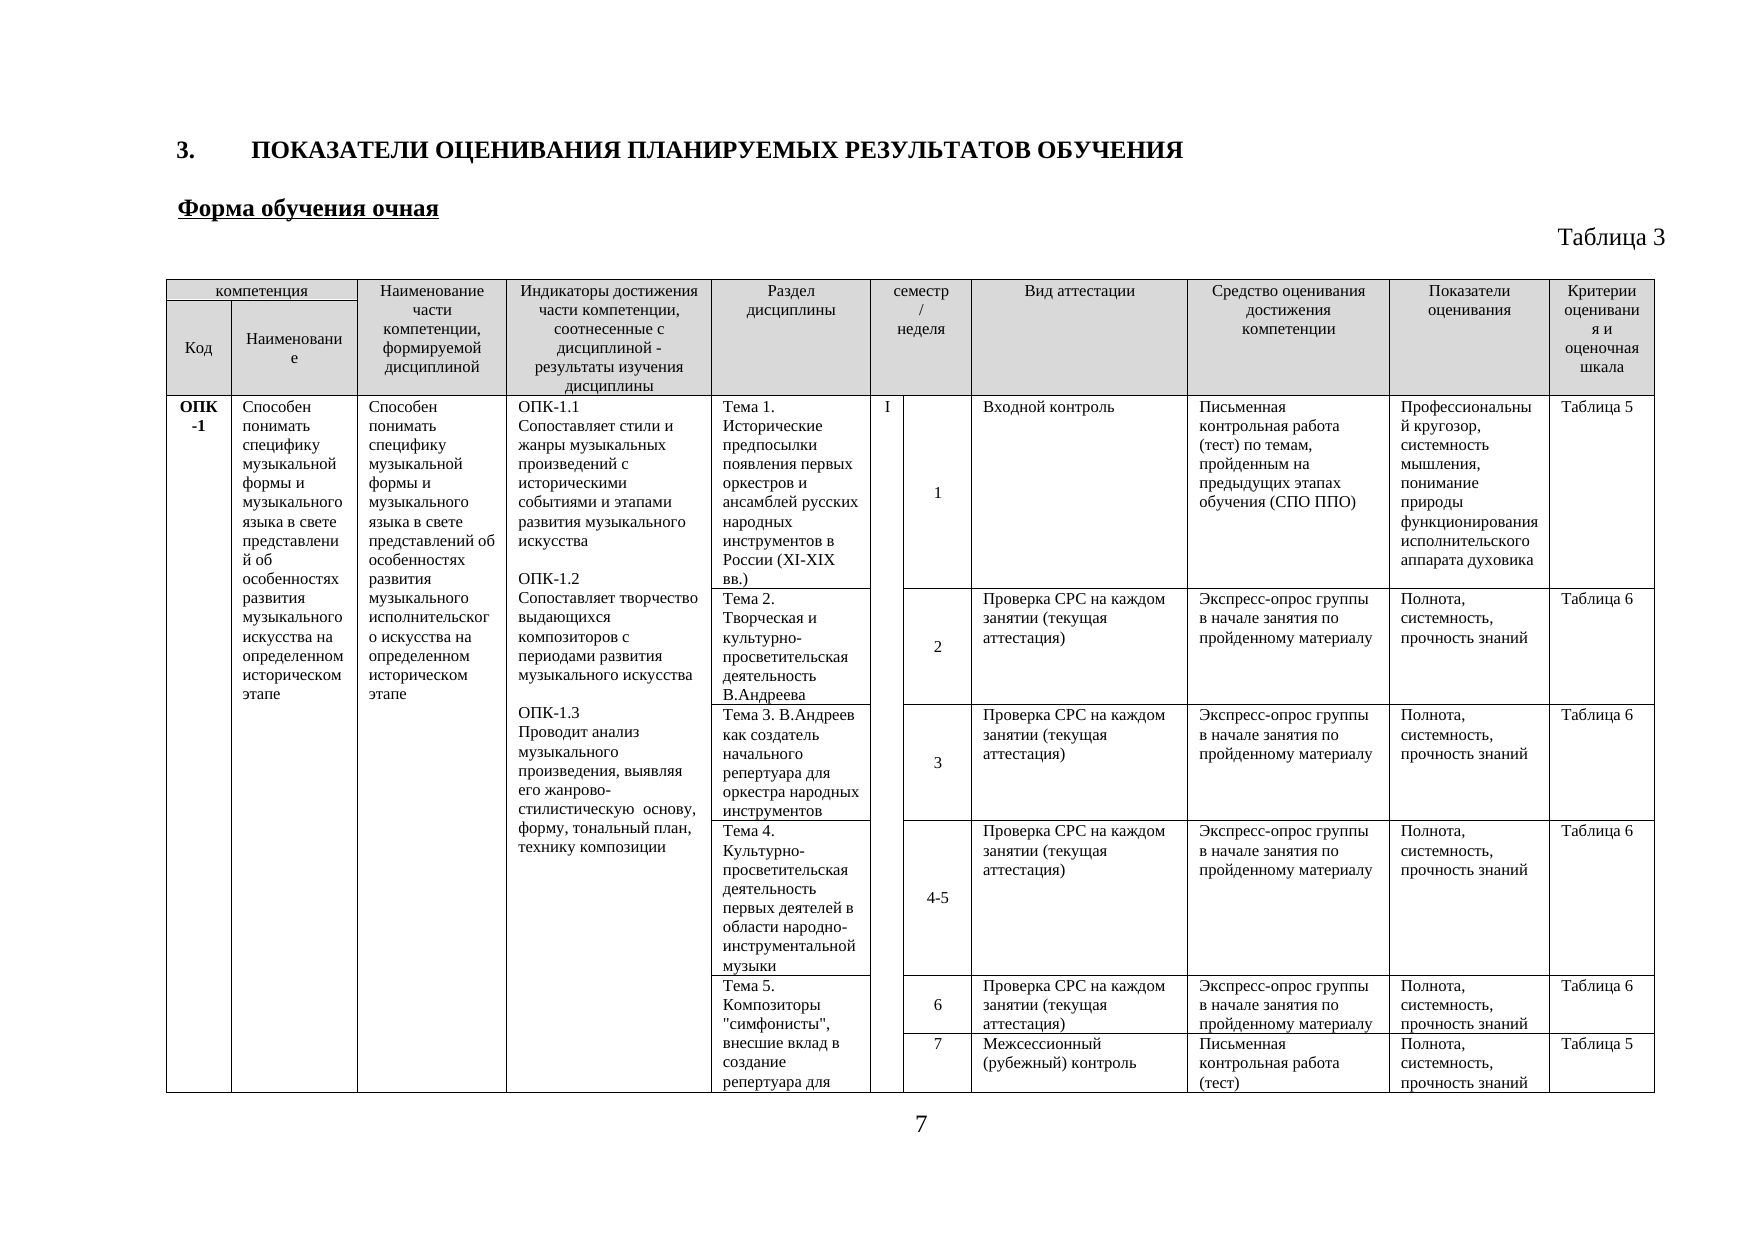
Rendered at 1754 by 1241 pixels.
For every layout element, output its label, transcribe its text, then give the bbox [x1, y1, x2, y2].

table_cell 6 [904, 976, 971, 1033]
table_cell Таблица 5 [1550, 396, 1654, 588]
table_cell Тема 1. Исторические предпосылки появления первых оркестров и ансамблей русских народных инструментов в России (ХІ-ХІХ вв.) [712, 396, 870, 588]
table_cell 3 [904, 705, 971, 820]
table_header Средство оценивания достижения компетенции [1188, 280, 1389, 395]
table_cell 4-5 [904, 821, 971, 974]
table_cell Экспресс-опрос группы в начале занятия по пройденному материалу [1188, 705, 1389, 820]
subtitle ПОКАЗАТЕЛИ ОЦЕНИВАНИЯ ПЛАНИРУЕМЫХ РЕЗУЛЬТАТОВ ОБУЧЕНИЯ [176, 136, 1665, 164]
table_header Наименование части компетенции, формируемой дисциплиной [358, 280, 506, 395]
table_cell Таблица 6 [1550, 589, 1654, 704]
table_cell Тема 5. Композиторы "симфонисты", внесшие вклад в создание репертуара для оркестра народных инструментов [712, 976, 870, 1092]
table_cell 1 [904, 396, 971, 588]
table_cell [972, 976, 1187, 1033]
table_cell Способен понимать специфику музыкальной формы и музыкального языка в свете представлений об особенностях развития музыкального искусства на определенном историческом этапе [232, 396, 357, 1092]
table_cell Таблица 6 [1550, 976, 1654, 1033]
table_cell Таблица 6 [1550, 705, 1654, 820]
table_cell I [871, 396, 903, 1092]
table_cell Профессиональный кругозор, системность мышления, понимание природы функционирования исполнительского аппарата духовика [1390, 396, 1549, 588]
table_cell Экспресс-опрос группы в начале занятия по пройденному материалу [1188, 821, 1389, 974]
table_cell Проверка СРС на каждом занятии (текущая аттестация) [972, 589, 1187, 704]
table_cell Тема 3. В.Андреев как создатель начального репертуара для оркестра народных инструментов [712, 705, 870, 820]
table_cell Письменная контрольная работа (тест) по темам, пройденным на предыдущих этапах обучения (СПО ППО) [1188, 396, 1389, 588]
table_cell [972, 1034, 1187, 1092]
table_cell Таблица 6 [1550, 821, 1654, 974]
table_cell Входной контроль [972, 396, 1187, 588]
table_header Индикаторы достижения части компетенции, соотнесенные с дисциплиной - результаты изучения дисциплины [507, 280, 711, 395]
table_cell Способен понимать специфику музыкальной формы и музыкального языка в свете представлений об особенностях развития музыкального исполнительского искусства на определенном историческом этапе [358, 396, 506, 1092]
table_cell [1390, 1034, 1549, 1092]
text Форма обучения очная [177, 193, 1665, 222]
table_cell Тема 4. Культурно- просветительская деятельность первых деятелей в области народно-инструментальной музыки [712, 821, 870, 974]
table_cell Наименование [232, 301, 357, 395]
table_header компетенция [167, 280, 357, 299]
table_cell ОПК-1 [167, 396, 231, 1092]
table_header Вид аттестации [972, 280, 1187, 395]
table_cell Таблица 5 [1550, 1034, 1654, 1092]
table_header Раздел дисциплины [712, 280, 870, 395]
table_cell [1188, 976, 1389, 1033]
table_cell Проверка СРС на каждом занятии (текущая аттестация) [972, 821, 1187, 974]
table_cell Полнота, системность, прочность знаний [1390, 821, 1549, 974]
table_header Критерии оценивания и оценочная шкала [1550, 280, 1654, 395]
table_cell ОПК-1.1 Сопоставляет стили и жанры музыкальных произведений с историческими событиями и этапами развития музыкального искусства ОПК-1.2 Сопоставляет творчество выдающихся композиторов с периодами развития музыкального искусства ОПК-1.3 Проводит анализ музыкального произведения, выявляя его жанрово-стилистическую основу, форму, тональный план, технику композиции [507, 396, 711, 1092]
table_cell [1188, 1034, 1389, 1092]
table_cell Экспресс-опрос группы в начале занятия по пройденному материалу [1188, 589, 1389, 704]
text Таблица 3 [177, 222, 1665, 251]
table_cell Полнота, системность, прочность знаний [1390, 976, 1549, 1033]
table_cell 2 [904, 589, 971, 704]
table_header Показатели оценивания [1390, 280, 1549, 395]
table_header семестр / неделя [871, 280, 971, 395]
table_cell Полнота, системность, прочность знаний [1390, 705, 1549, 820]
table_cell Полнота, системность, прочность знаний [1390, 589, 1549, 704]
table_cell Тема 2. Творческая и культурно-просветительская деятельность В.Андреева [712, 589, 870, 704]
table_cell Код [167, 301, 231, 395]
table_cell Проверка СРС на каждом занятии (текущая аттестация) [972, 705, 1187, 820]
table_cell 7 [904, 1034, 971, 1092]
